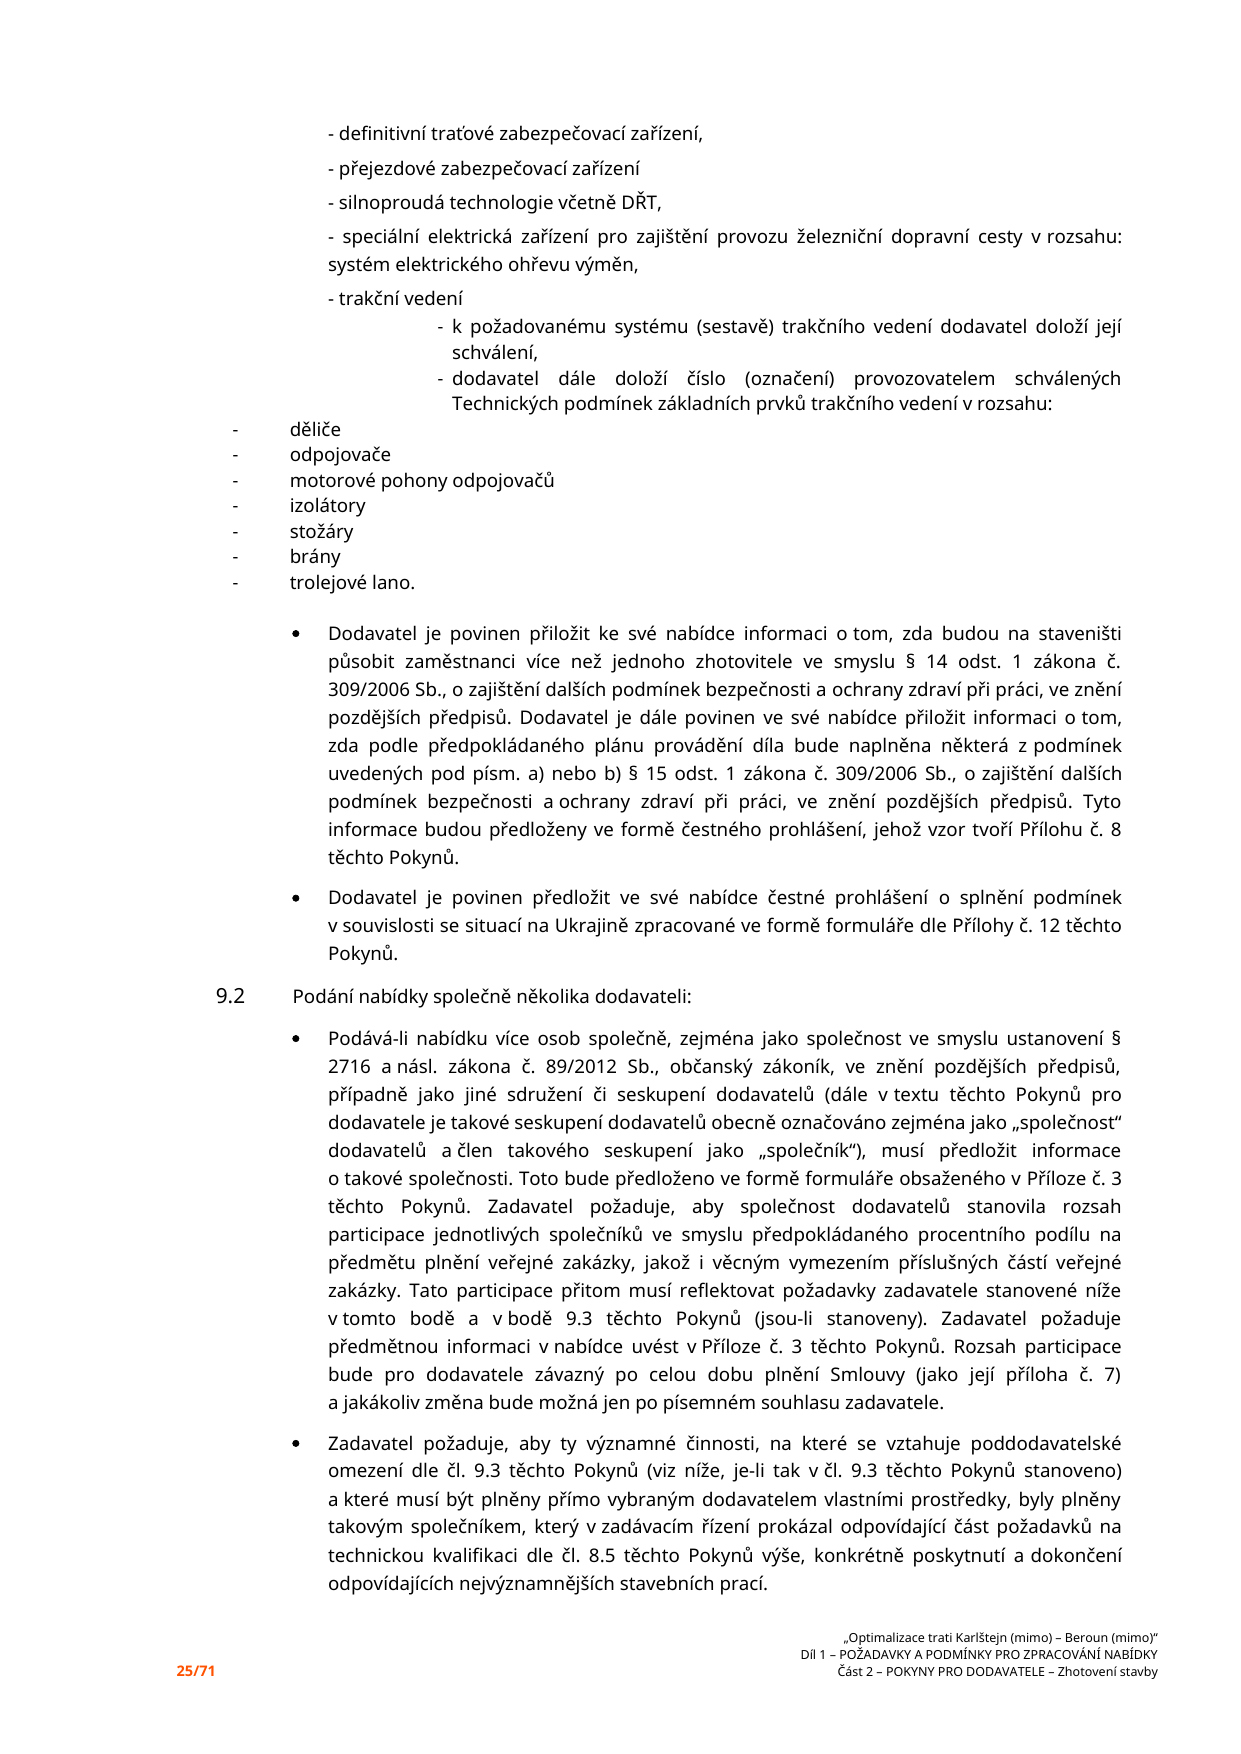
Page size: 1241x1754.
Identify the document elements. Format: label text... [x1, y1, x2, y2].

list děliče [216, 416, 1122, 441]
text Dodavatel je povinen přiložit ke své nabídce informaci o tom, zda budou na staveništi působit zaměstnanci více než jednoho zhotovitele ve smyslu § 14 odst. 1 zákona č. 309/2006 Sb., o zajištění dalších podmínek bezpečnosti a ochrany zdraví při práci, ve znění pozdějších předpisů. Dodavatel je dále povinen ve své nabídce přiložit informaci o tom, zda podle předpokládaného plánu provádění díla bude naplněna některá z podmínek uvedených pod písm. a) nebo b) § 15 odst. 1 zákona č. 309/2006 Sb., o zajištění dalších podmínek bezpečnosti a ochrany zdraví při práci, ve znění pozdějších předpisů. Tyto informace budou předloženy ve formě čestného prohlášení, jehož vzor tvoří Přílohu č. 8 těchto Pokynů. [292, 620, 1122, 870]
list - speciální elektrická zařízení pro zajištění provozu železniční dopravní cesty v rozsahu: systém elektrického ohřevu výměn, [328, 223, 1122, 277]
text Dodavatel je povinen předložit ve své nabídce čestné prohlášení o splnění podmínek v souvislosti se situací na Ukrajině zpracované ve formě formuláře dle Přílohy č. 12 těchto Pokynů. [292, 885, 1122, 966]
list dodavatel dále doloží číslo (označení) provozovatelem schválených Technických podmínek základních prvků trakčního vedení v rozsahu: [437, 365, 1122, 416]
list stožáry [216, 518, 1122, 543]
list motorové pohony odpojovačů [216, 467, 1122, 492]
text Podání nabídky společně několika dodavateli: [216, 981, 1122, 1010]
list - definitivní traťové zabezpečovací zařízení, [328, 121, 1122, 146]
list - trakční vedení [328, 286, 1122, 311]
list k požadovanému systému (sestavě) trakčního vedení dodavatel doloží její schválení, [437, 314, 1122, 365]
list - přejezdové zabezpečovací zařízení [328, 155, 1122, 180]
text Podává-li nabídku více osob společně, zejména jako společnost ve smyslu ustanovení § 2716 a násl. zákona č. 89/2012 Sb., občanský zákoník, ve znění pozdějších předpisů, případně jako jiné sdružení či seskupení dodavatelů (dále v textu těchto Pokynů pro dodavatele je takové seskupení dodavatelů obecně označováno zejména jako „společnost“ dodavatelů a člen takového seskupení jako „společník“), musí předložit informace o takové společnosti. Toto bude předloženo ve formě formuláře obsaženého v Příloze č. 3 těchto Pokynů. Zadavatel požaduje, aby společnost dodavatelů stanovila rozsah participace jednotlivých společníků ve smyslu předpokládaného procentního podílu na předmětu plnění veřejné zakázky, jakož i věcným vymezením příslušných částí veřejné zakázky. Tato participace přitom musí reflektovat požadavky zadavatele stanovené níže v tomto bodě a v bodě 9.3 těchto Pokynů (jsou-li stanoveny). Zadavatel požaduje předmětnou informaci v nabídce uvést v Příloze č. 3 těchto Pokynů. Rozsah participace bude pro dodavatele závazný po celou dobu plnění Smlouvy (jako její příloha č. 7) a jakákoliv změna bude možná jen po písemném souhlasu zadavatele. [292, 1025, 1122, 1415]
text Zadavatel požaduje, aby ty významné činnosti, na které se vztahuje poddodavatelské omezení dle čl. 9.3 těchto Pokynů (viz níže, je-li tak v čl. 9.3 těchto Pokynů stanoveno) a které musí být plněny přímo vybraným dodavatelem vlastními prostředky, byly plněny takovým společníkem, který v zadávacím řízení prokázal odpovídající část požadavků na technickou kvalifikaci dle čl. 8.5 těchto Pokynů výše, konkrétně poskytnutí a dokončení odpovídajících nejvýznamnějších stavebních prací. [292, 1430, 1122, 1595]
list brány [216, 543, 1122, 569]
list odpojovače [216, 441, 1122, 467]
list - silnoproudá technologie včetně DŘT, [328, 189, 1122, 215]
list izolátory [216, 492, 1122, 518]
list trolejové lano. [216, 569, 1122, 594]
